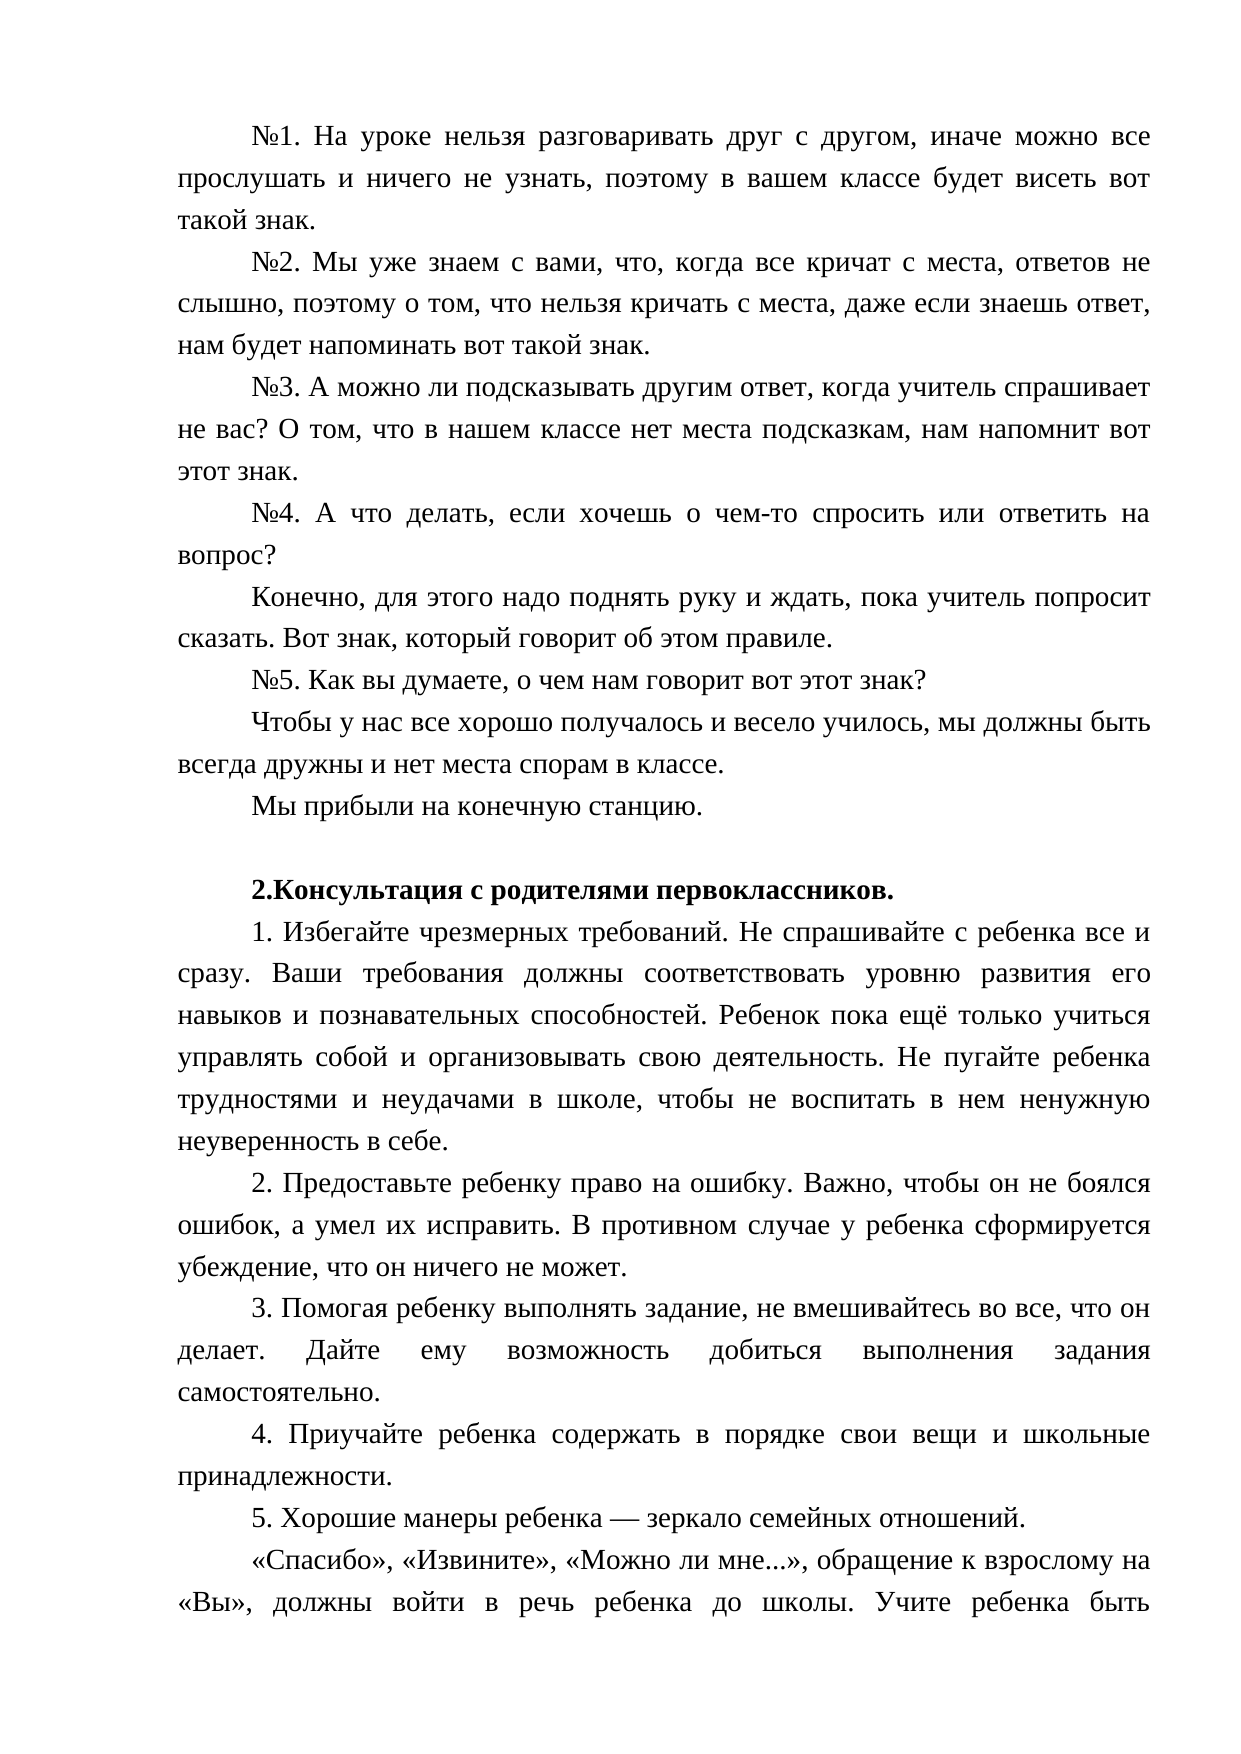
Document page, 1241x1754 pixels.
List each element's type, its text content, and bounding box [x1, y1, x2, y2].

text №3. А можно ли подсказывать другим ответ, когда учитель спрашивает не вас? О том, что в нашем классе нет места подсказкам, нам напомнит вот этот знак. [177, 369, 1152, 487]
text Конечно, для этого надо поднять руку и ждать, пока учитель попросит сказать. Вот знак, который говорит об этом правиле. [177, 579, 1152, 654]
text Чтобы у нас все хорошо получалось и весело училось, мы должны быть всегда дружны и нет места спорам в классе. [177, 704, 1152, 780]
text 2.Консультация с родителями первоклассников. [177, 872, 1152, 905]
text №5. Как вы думаете, о чем нам говорит вот этот знак? [177, 662, 1152, 696]
text 4. Приучайте ребенка содержать в порядке свои вещи и школьные принадлежности. [177, 1416, 1152, 1492]
text Мы прибыли на конечную станцию. [177, 788, 1152, 822]
text 3. Помогая ребенку выполнять задание, не вмешивайтесь во все, что он делает. Дайте ему возможность добиться выполнения задания самостоятельно. [177, 1291, 1152, 1408]
text №4. А что делать, если хочешь о чем-то спросить или ответить на вопрос? [177, 495, 1152, 570]
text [177, 1542, 1152, 1617]
text 1. Избегайте чрезмерных требований. Не спрашивайте с ребенка все и сразу. Ваши требования должны соответствовать уровню развития его навыков и познавательных способностей. Ребенок пока ещё только учиться управлять собой и организовывать свою деятельность. Не пугайте ребенка трудностями и неудачами в школе, чтобы не воспитать в нем ненужную неуверенность в себе. [177, 914, 1152, 1157]
text №2. Мы уже знаем с вами, что, когда все кричат с места, ответов не слышно, поэтому о том, что нельзя кричать с места, даже если знаешь ответ, нам будет напоминать вот такой знак. [177, 244, 1152, 361]
text 5. Хорошие манеры ребенка — зеркало семейных отношений. [177, 1500, 1152, 1533]
text 2. Предоставьте ребенку право на ошибку. Важно, чтобы он не боялся ошибок, а умел их исправить. В противном случае у ребенка сформируется убеждение, что он ничего не может. [177, 1165, 1152, 1282]
text №1. На уроке нельзя разговаривать друг с другом, иначе можно все прослушать и ничего не узнать, поэтому в вашем классе будет висеть вот такой знак. [177, 118, 1152, 235]
